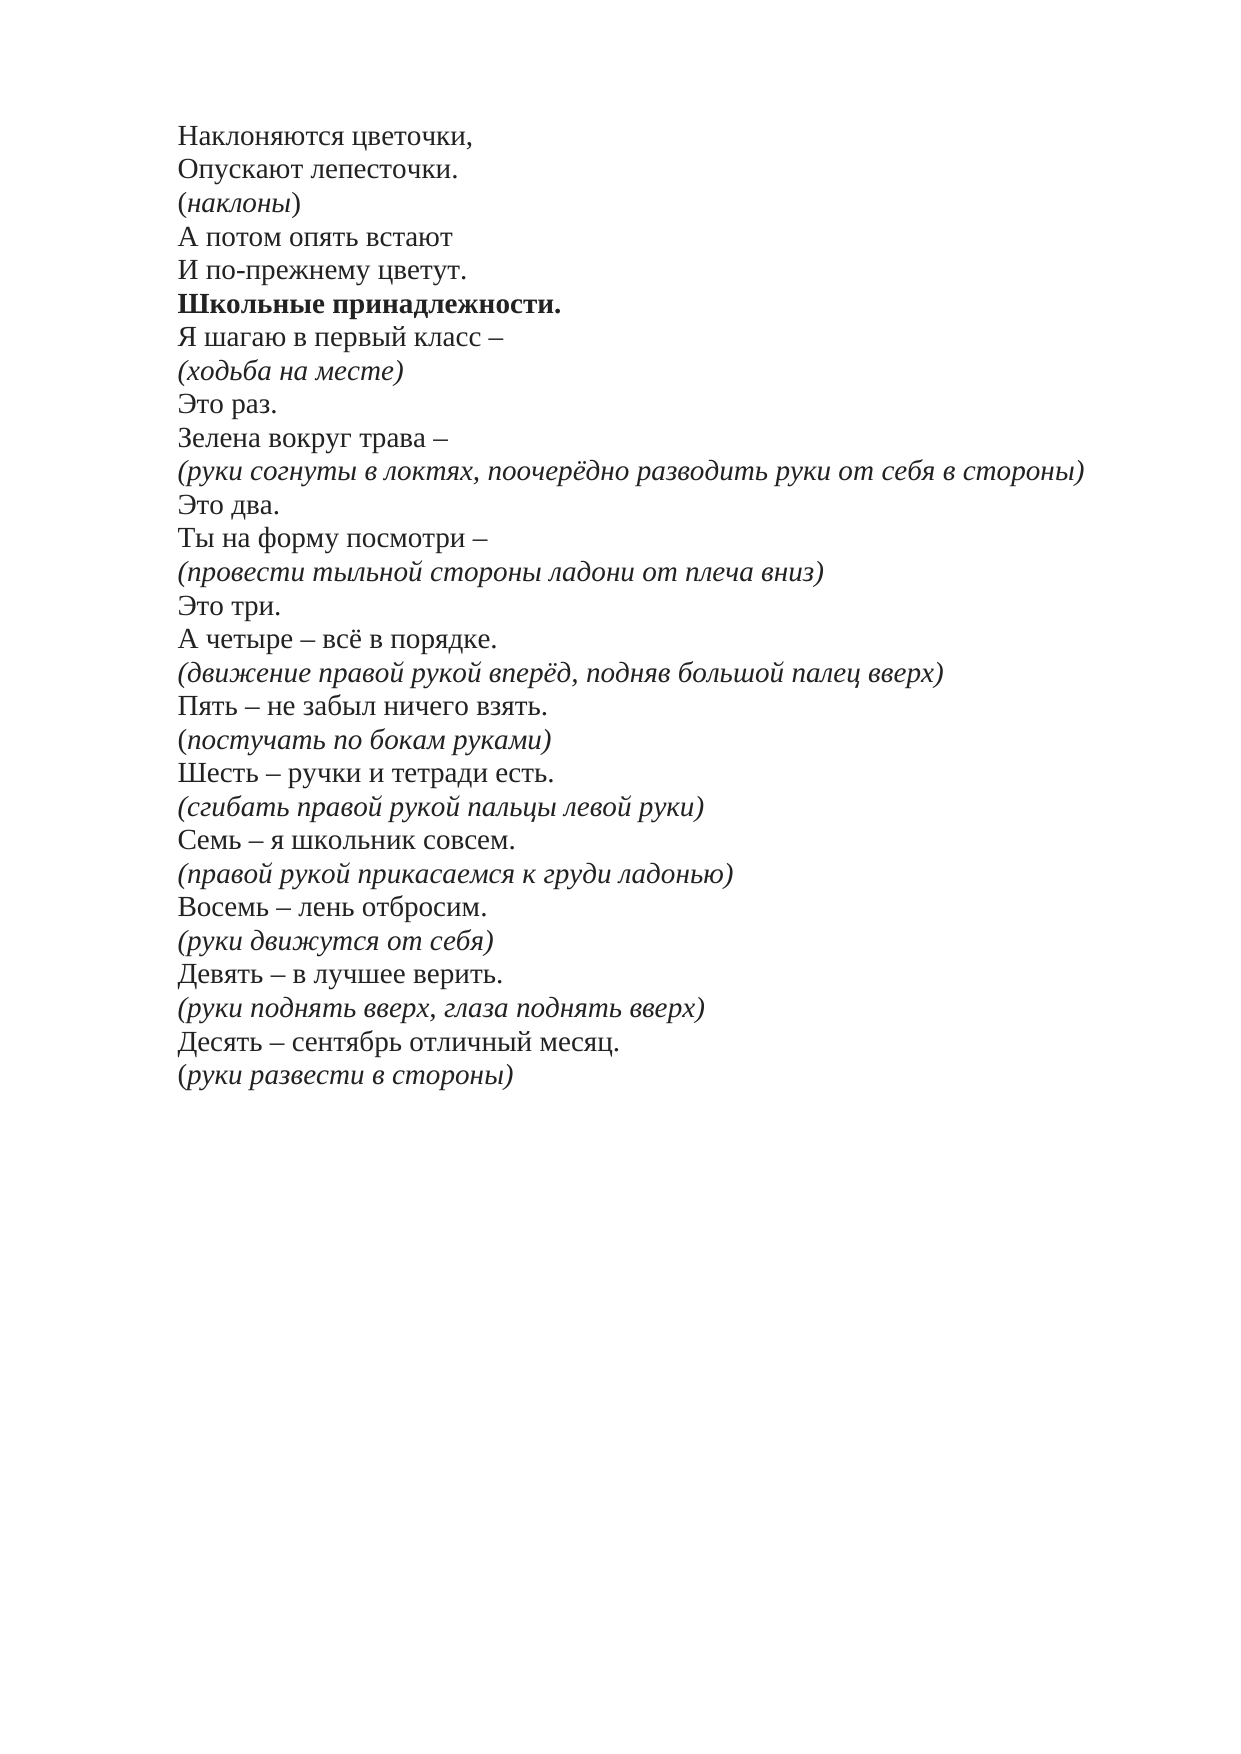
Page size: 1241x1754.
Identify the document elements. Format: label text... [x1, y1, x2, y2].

text Зелена вокруг трава – [177, 420, 1152, 453]
text (руки развести в стороны) [177, 1057, 1152, 1091]
text Школьные принадлежности. [177, 286, 1152, 319]
text Ты на форму посмотри – [177, 521, 1152, 554]
text Я шагаю в первый класс – [177, 319, 1152, 353]
text А четыре – всё в порядке. [177, 621, 1152, 655]
text Пять – не забыл ничего взять. [177, 688, 1152, 722]
text (постучать по бокам руками) [177, 722, 1152, 755]
text И по-прежнему цветут. [177, 252, 1152, 286]
text Это два. [177, 487, 1152, 521]
text (провести тыльной стороны ладони от плеча вниз) [177, 554, 1152, 588]
text (руки согнуты в локтях, поочерёдно разводить руки от себя в стороны) [177, 453, 1152, 487]
text А потом опять встают [177, 219, 1152, 252]
text Опускают лепесточки. [177, 152, 1152, 185]
text Это раз. [177, 386, 1152, 420]
text Шесть – ручки и тетради есть. [177, 755, 1152, 789]
text Восемь – лень отбросим. [177, 889, 1152, 923]
text Девять – в лучшее верить. [177, 957, 1152, 990]
text (руки поднять вверх, глаза поднять вверх) [177, 990, 1152, 1024]
text (сгибать правой рукой пальцы левой руки) [177, 789, 1152, 822]
text (движение правой рукой вперёд, подняв большой палец вверх) [177, 655, 1152, 688]
text Это три. [177, 588, 1152, 621]
text Десять – сентябрь отличный месяц. [177, 1024, 1152, 1057]
text (правой рукой прикасаемся к груди ладонью) [177, 856, 1152, 889]
text (наклоны) [177, 185, 1152, 219]
text Семь – я школьник совсем. [177, 822, 1152, 856]
text (ходьба на месте) [177, 353, 1152, 386]
text Наклоняются цветочки, [177, 118, 1152, 152]
text (руки движутся от себя) [177, 923, 1152, 957]
